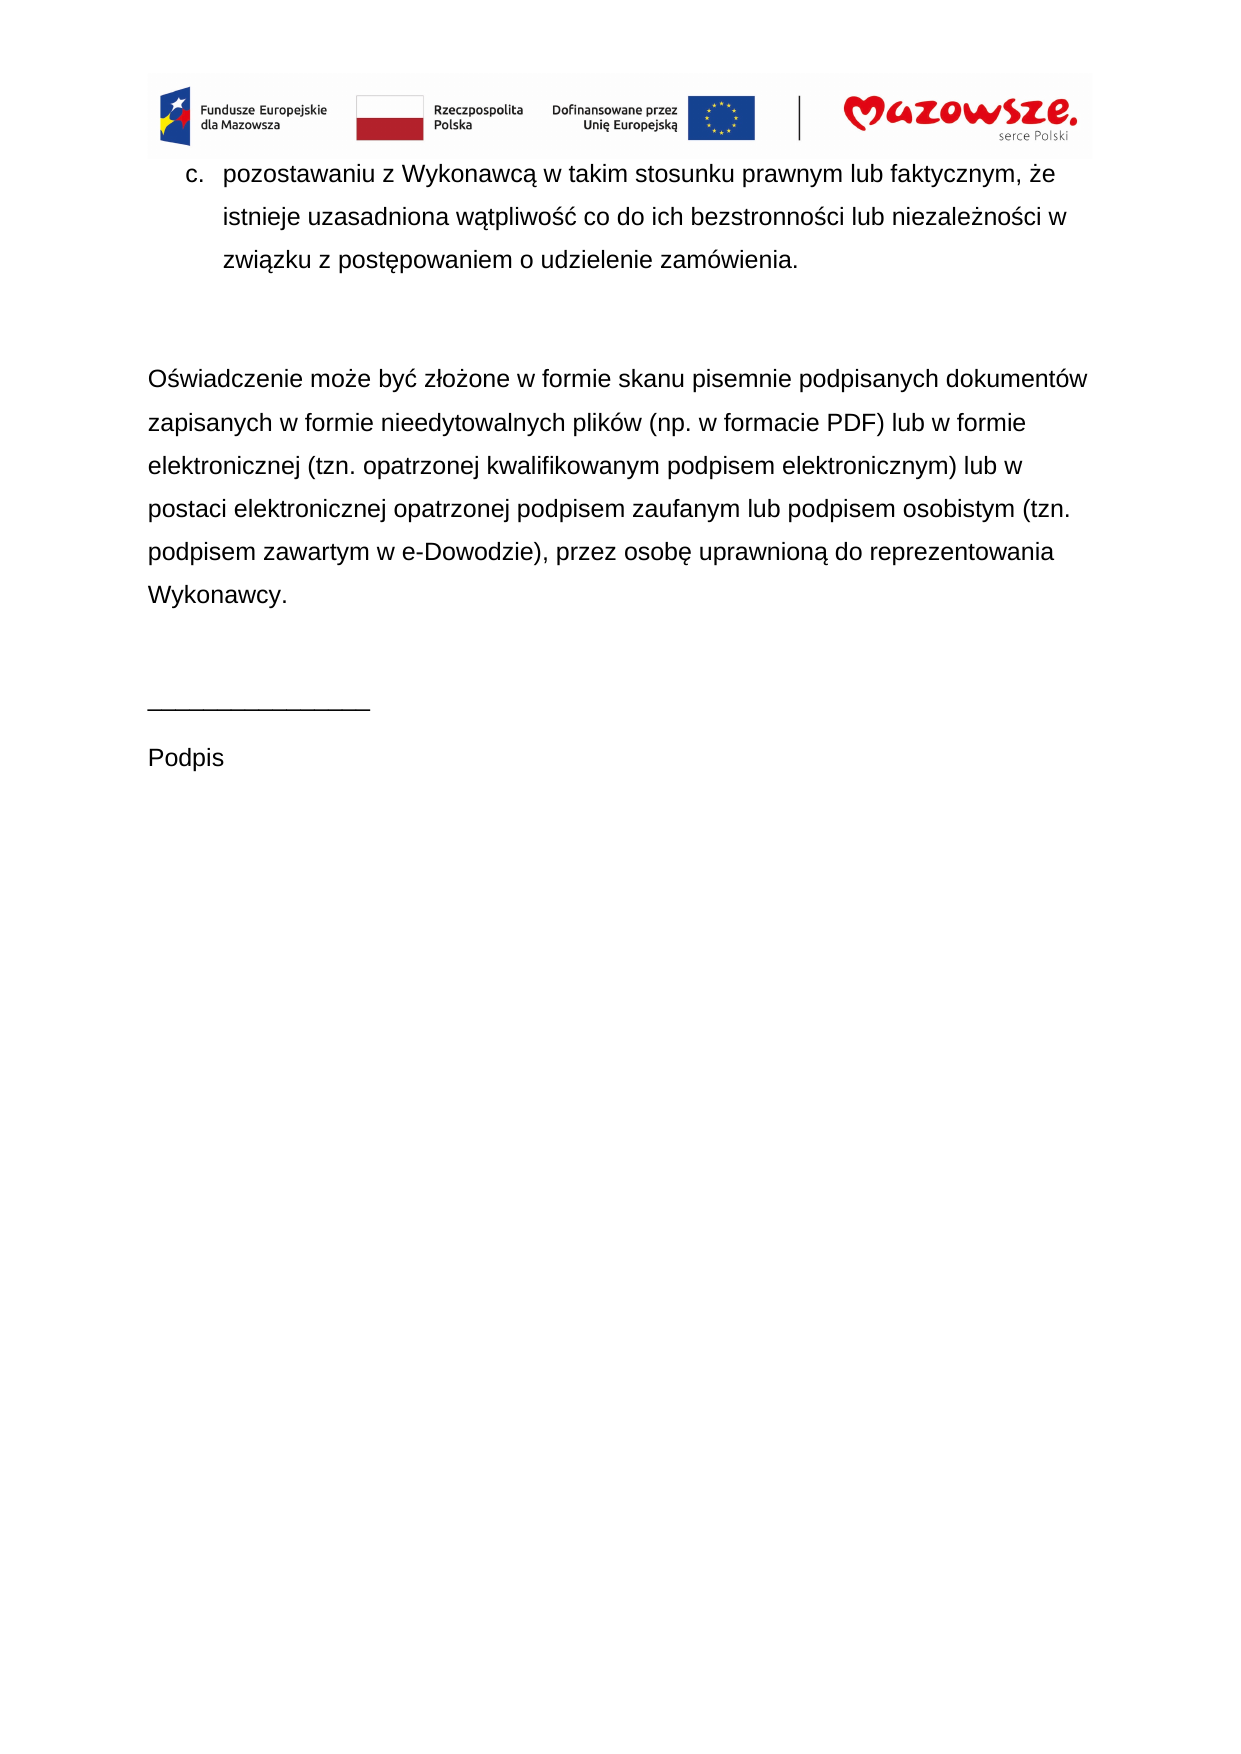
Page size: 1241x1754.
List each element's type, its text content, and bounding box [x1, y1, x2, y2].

text ________________ [148, 683, 1093, 712]
text Oświadczenie może być złożone w formie skanu pisemnie podpisanych dokumentów zapisanych w formie nieedytowalnych plików (np. w formacie PDF) lub w formie elektronicznej (tzn. opatrzonej kwalifikowanym podpisem elektronicznym) lub w postaci elektronicznej opatrzonej podpisem zaufanym lub podpisem osobistym (tzn. podpisem zawartym w e-Dowodzie), przez osobę uprawnioną do reprezentowania Wykonawcy. [148, 364, 1093, 609]
list pozostawaniu z Wykonawcą w takim stosunku prawnym lub faktycznym, że istnieje uzasadniona wątpliwość co do ich bezstronności lub niezależności w związku z postępowaniem o udzielenie zamówienia. [185, 159, 1093, 274]
picture [147, 73, 1093, 159]
text Podpis [148, 743, 1093, 772]
